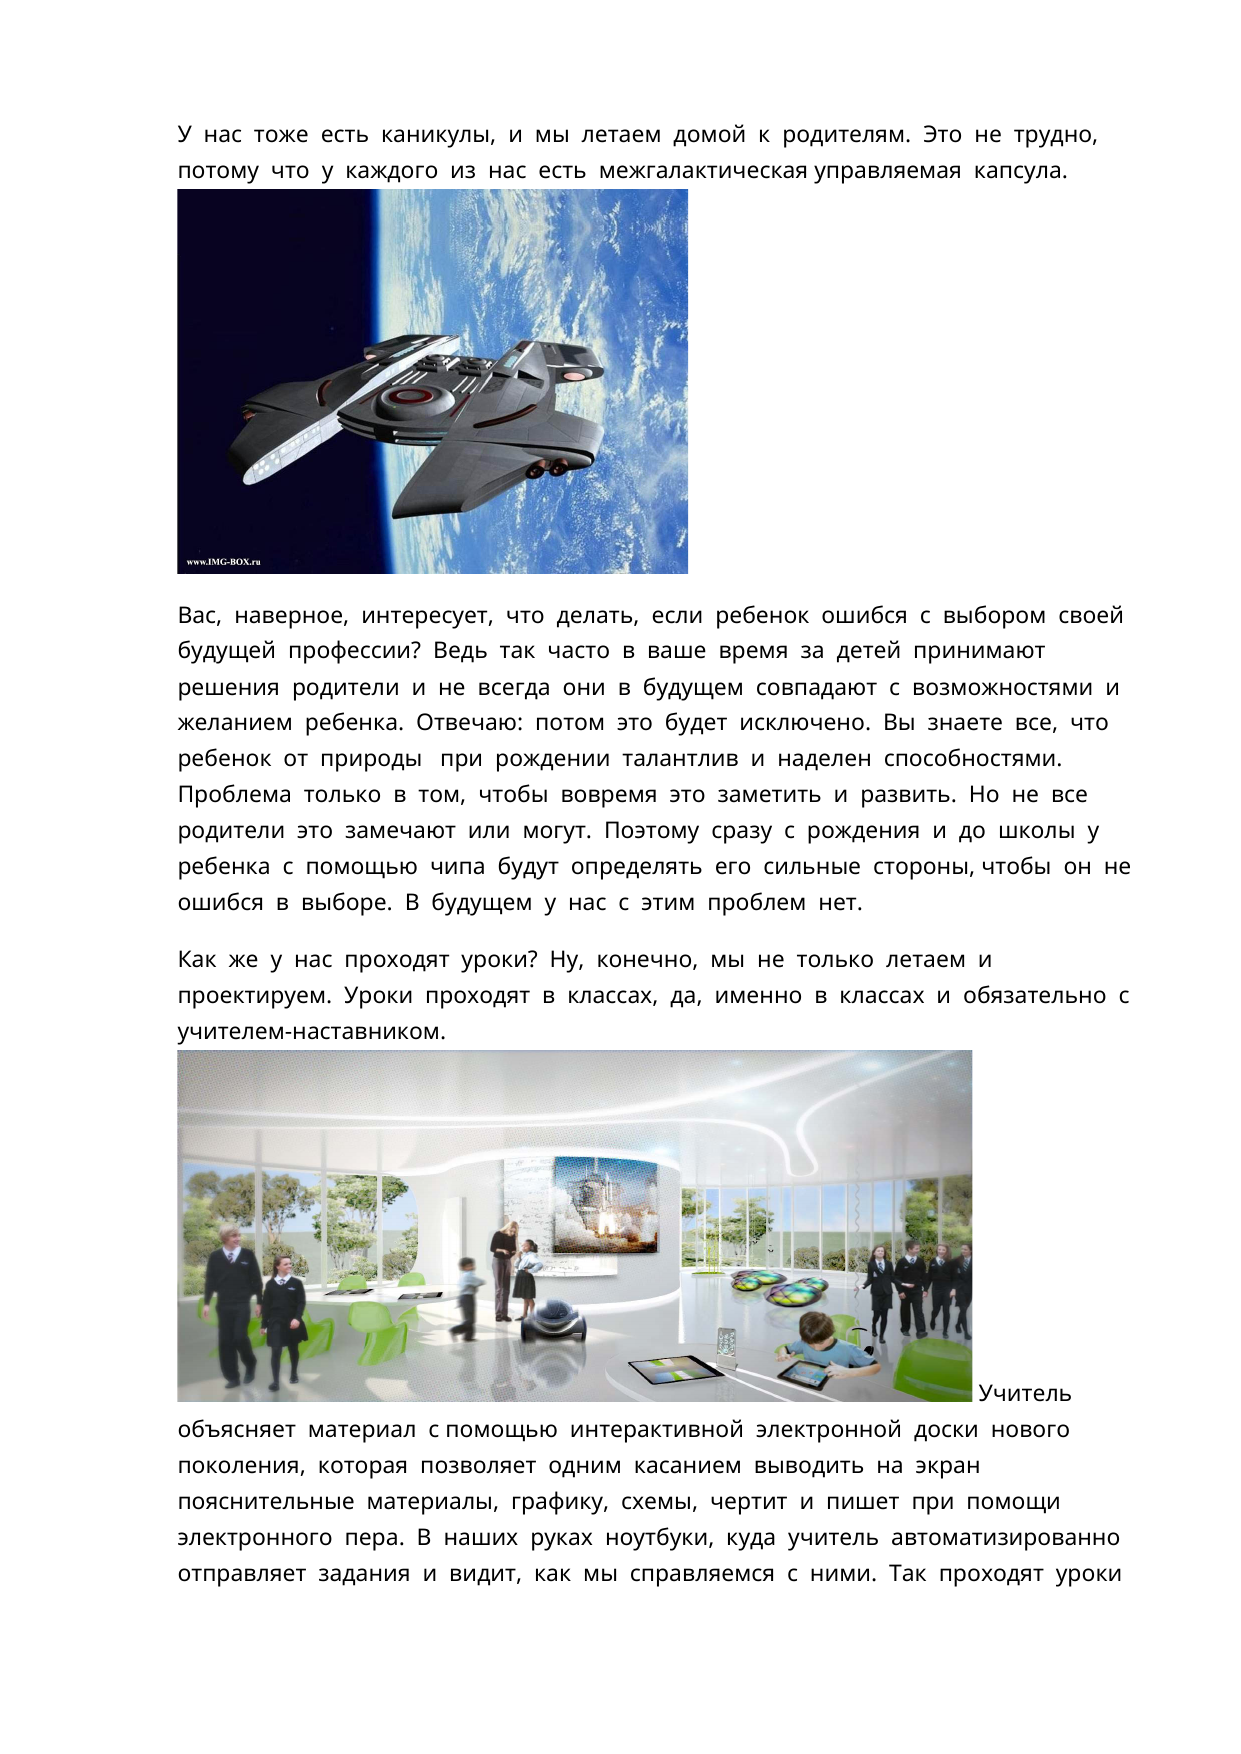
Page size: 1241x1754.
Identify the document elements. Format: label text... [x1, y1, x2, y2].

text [177, 943, 1152, 1588]
text Вас, наверное, интересует, что делать, если ребенок ошибся с выбором своей будущей профессии? Ведь так часто в ваше время за детей принимают решения родители и не всегда они в будущем совпадают с возможностями и желанием ребенка. Отвечаю: потом это будет исключено. Вы знаете все, что ребенок от природы при рождении талантлив и наделен способностями. Проблема только в том, чтобы вовремя это заметить и развить. Но не все родители это замечают или могут. Поэтому сразу с рождения и до школы у ребенка с помощью чипа будут определять его сильные стороны, чтобы он не ошибся в выборе. В будущем у нас с этим проблем нет. [177, 598, 1152, 917]
picture [177, 189, 689, 574]
picture [177, 1050, 973, 1402]
